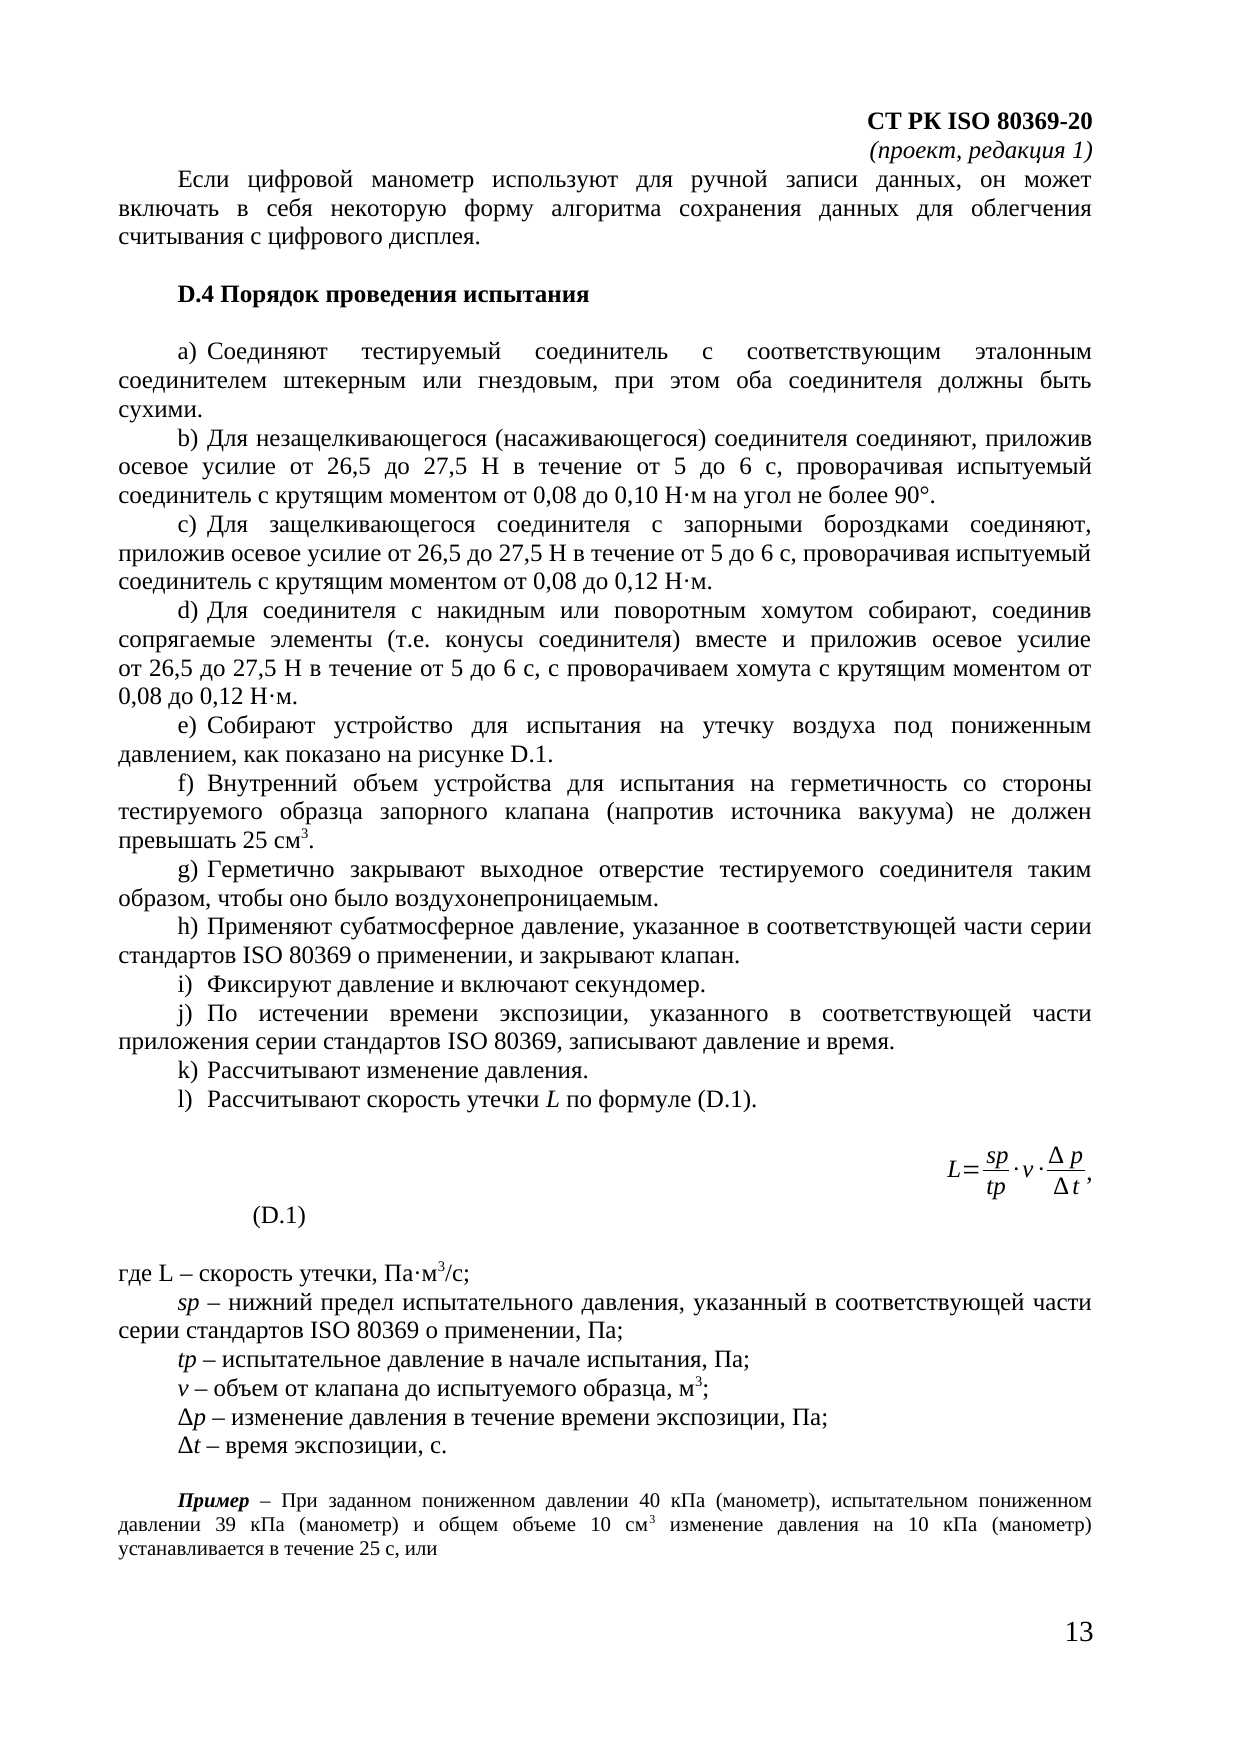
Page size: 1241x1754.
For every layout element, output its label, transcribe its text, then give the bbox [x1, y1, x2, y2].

list Внутренний объем устройства для испытания на герметичность со стороны тестируемого образца запорного клапана (напротив источника вакуума) не должен превышать 25 см3. [118, 768, 1092, 854]
list Применяют субатмосферное давление, указанное в соответствующей части серии стандартов ISO 80369 о применении, и закрывают клапан. [118, 911, 1092, 969]
list Для защелкивающегося соединителя с запорными бороздками соединяют, приложив осевое усилие от 26,5 до 27,5 Н в течение от 5 до 6 с, проворачивая испытуемый соединитель с крутящим моментом от 0,08 до 0,12 Н·м. [118, 509, 1092, 595]
list Фиксируют давление и включают секундомер. [118, 969, 1092, 998]
text Пример – При заданном пониженном давлении 40 кПа (манометр), испытательном пониженном давлении 39 кПа (манометр) и общем объеме 10 см3 изменение давления на 10 кПа (манометр) устанавливается в течение 25 с, или [118, 1488, 1092, 1560]
text sp – нижний предел испытательного давления, указанный в соответствующей части серии стандартов ISO 80369 о применении, Па; [118, 1287, 1092, 1344]
text где L – скорость утечки, Па·м3/с; [118, 1258, 1092, 1287]
list Для незащелкивающегося (насаживающегося) соединителя соединяют, приложив осевое усилие от 26,5 до 27,5 Н в течение от 5 до 6 с, проворачивая испытуемый соединитель с крутящим моментом от 0,08 до 0,10 Н·м на угол не более 90°. [118, 423, 1092, 509]
text , (D.1) [252, 1141, 1092, 1229]
list Рассчитывают изменение давления. [118, 1055, 1092, 1084]
text tp – испытательное давление в начале испытания, Па; [118, 1344, 1092, 1373]
text Если цифровой манометр используют для ручной записи данных, он может включать в себя некоторую форму алгоритма сохранения данных для облегчения считывания с цифрового дисплея. [118, 164, 1092, 250]
list Соединяют тестируемый соединитель с соответствующим эталонным соединителем штекерным или гнездовым, при этом оба соединителя должны быть сухими. [118, 336, 1092, 423]
text v – объем от клапана до испытуемого образца, м3; [118, 1373, 1092, 1402]
list По истечении времени экспозиции, указанного в соответствующей части приложения серии стандартов ISO 80369, записывают давление и время. [118, 998, 1092, 1055]
list Рассчитывают скорость утечки L по формуле (D.1). [118, 1084, 1092, 1113]
text Δp – изменение давления в течение времени экспозиции, Па; [118, 1402, 1092, 1430]
list Собирают устройство для испытания на утечку воздуха под пониженным давлением, как показано на рисунке D.1. [118, 710, 1092, 768]
text Δt – время экспозиции, с. [118, 1430, 1092, 1459]
list Для соединителя с накидным или поворотным хомутом собирают, соединив сопрягаемые элементы (т.е. конусы соединителя) вместе и приложив осевое усилие от 26,5 до 27,5 Н в течение от 5 до 6 с, с проворачиваем хомута с крутящим моментом от 0,08 до 0,12 Н·м. [118, 595, 1092, 710]
text D.4 Порядок проведения испытания [118, 279, 1092, 308]
list Герметично закрывают выходное отверстие тестируемого соединителя таким образом, чтобы оно было воздухонепроницаемым. [118, 854, 1092, 911]
